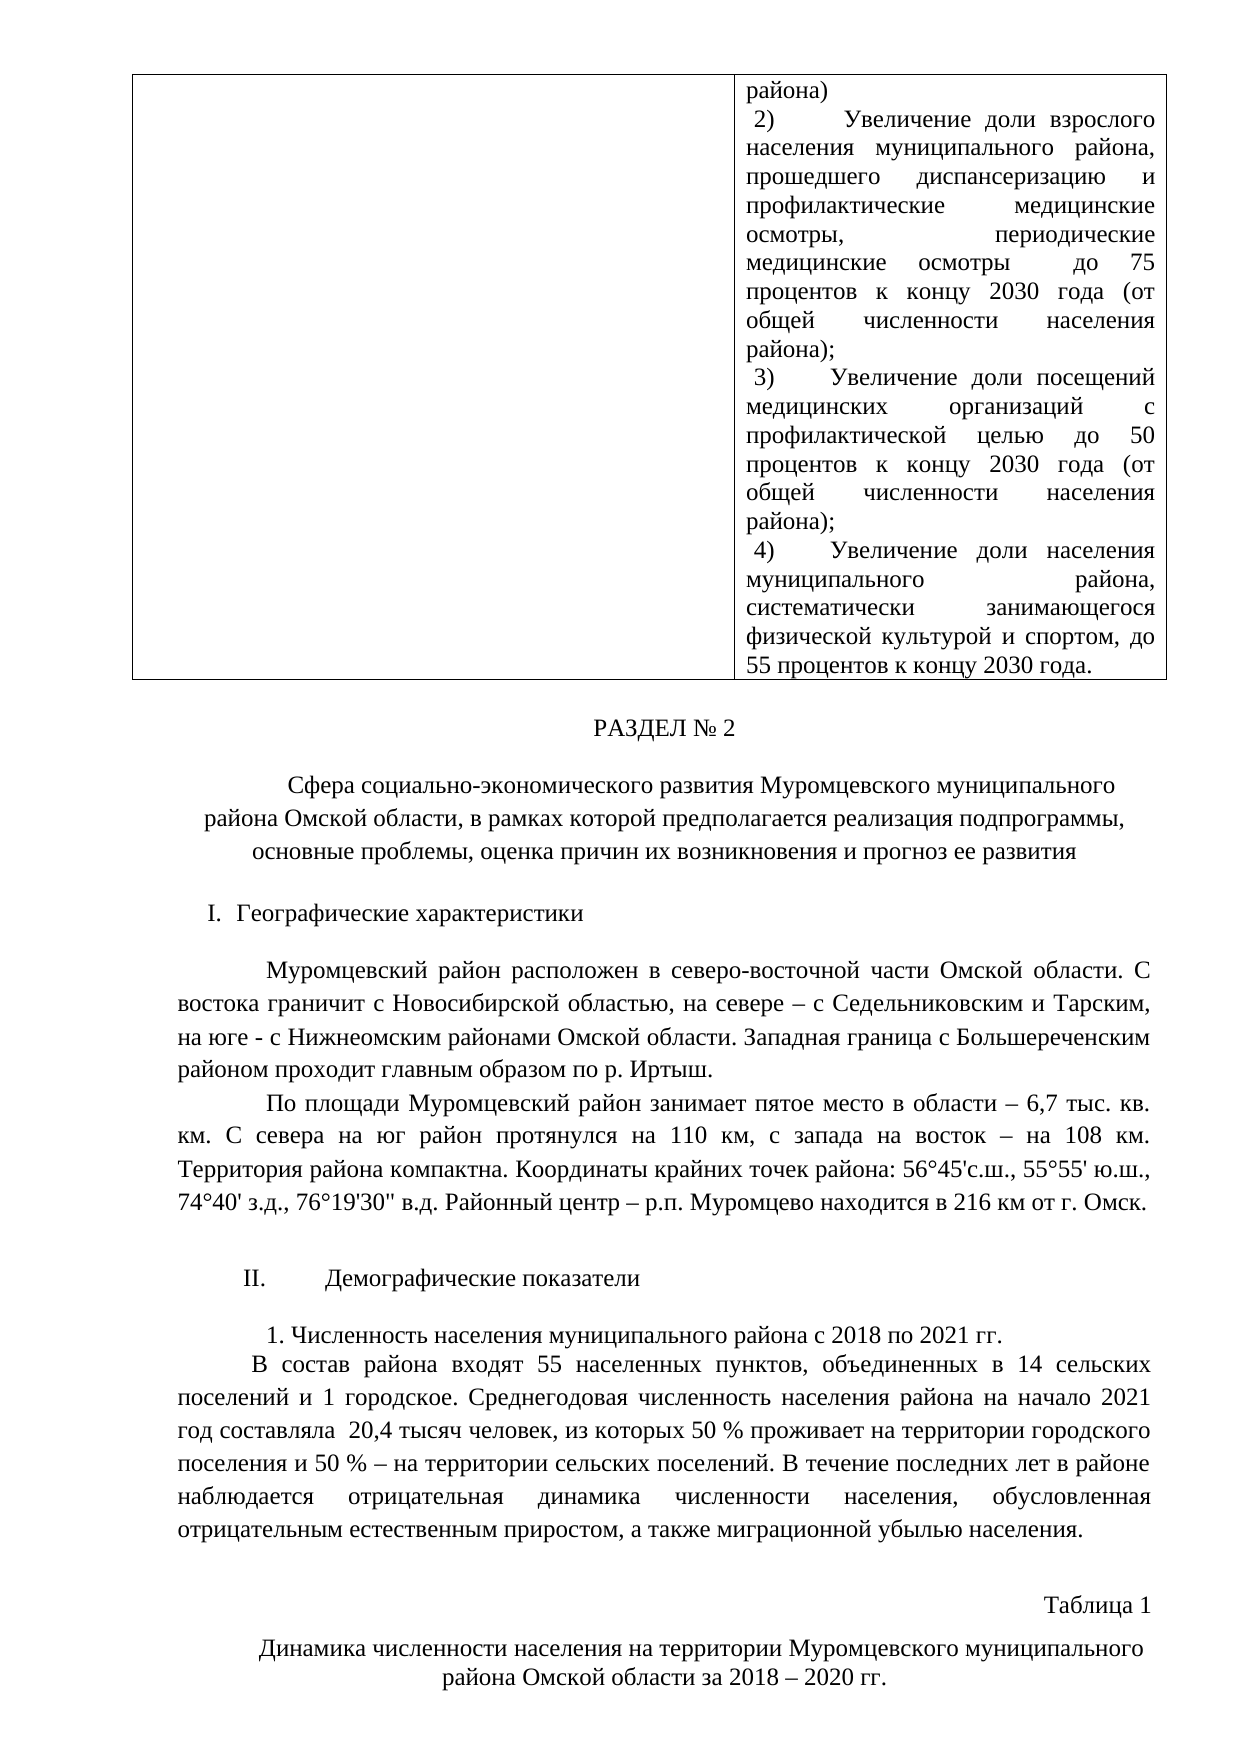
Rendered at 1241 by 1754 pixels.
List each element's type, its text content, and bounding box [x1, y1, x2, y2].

text РАЗДЕЛ № 2 [177, 713, 1152, 741]
text Муромцевский район расположен в северо-восточной части Омской области. С востока граничит с Новосибирской областью, на севере – с Седельниковским и Тарским, на юге - с Нижнеомским районами Омской области. Западная граница с Большереченским районом проходит главным образом по р. Иртыш. [177, 956, 1152, 1083]
text Сфера социально-экономического развития Муромцевского муниципального района Омской области, в рамках которой предполагается реализация подпрограммы, основные проблемы, оценка причин их возникновения и прогноз ее развития [177, 770, 1152, 865]
text По площади Муромцевский район занимает пятое место в области – 6,7 тыс. кв. км. С севера на юг район протянулся на 110 км, с запада на восток – на 108 км. Территория района компактна. Координаты крайних точек района: 56°45'с.ш., 55°55' ю.ш., 74°40' з.д., 76°19'30" в.д. Районный центр – р.п. Муромцево находится в 216 км от г. Омск. [177, 1088, 1152, 1215]
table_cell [735, 75, 1166, 679]
list Демографические показатели [177, 1263, 1152, 1292]
text Таблица 1 [177, 1590, 1152, 1619]
list Географические характеристики [177, 898, 1152, 927]
text В состав района входят 55 населенных пунктов, объединенных в 14 сельских поселений и 1 городское. Среднегодовая численность населения района на начало 2021 год составляла 20,4 тысяч человек, из которых 50 % проживает на территории городского поселения и 50 % – на территории сельских поселений. В течение последних лет в районе наблюдается отрицательная динамика численности населения, обусловленная отрицательным естественным приростом, а также миграционной убылью населения. [177, 1349, 1152, 1543]
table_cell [133, 75, 734, 679]
text Динамика численности населения на территории Муромцевского муниципального района Омской области за 2018 – 2020 гг. [177, 1633, 1152, 1691]
list 1. Численность населения муниципального района с 2018 по 2021 гг. [177, 1320, 1152, 1349]
